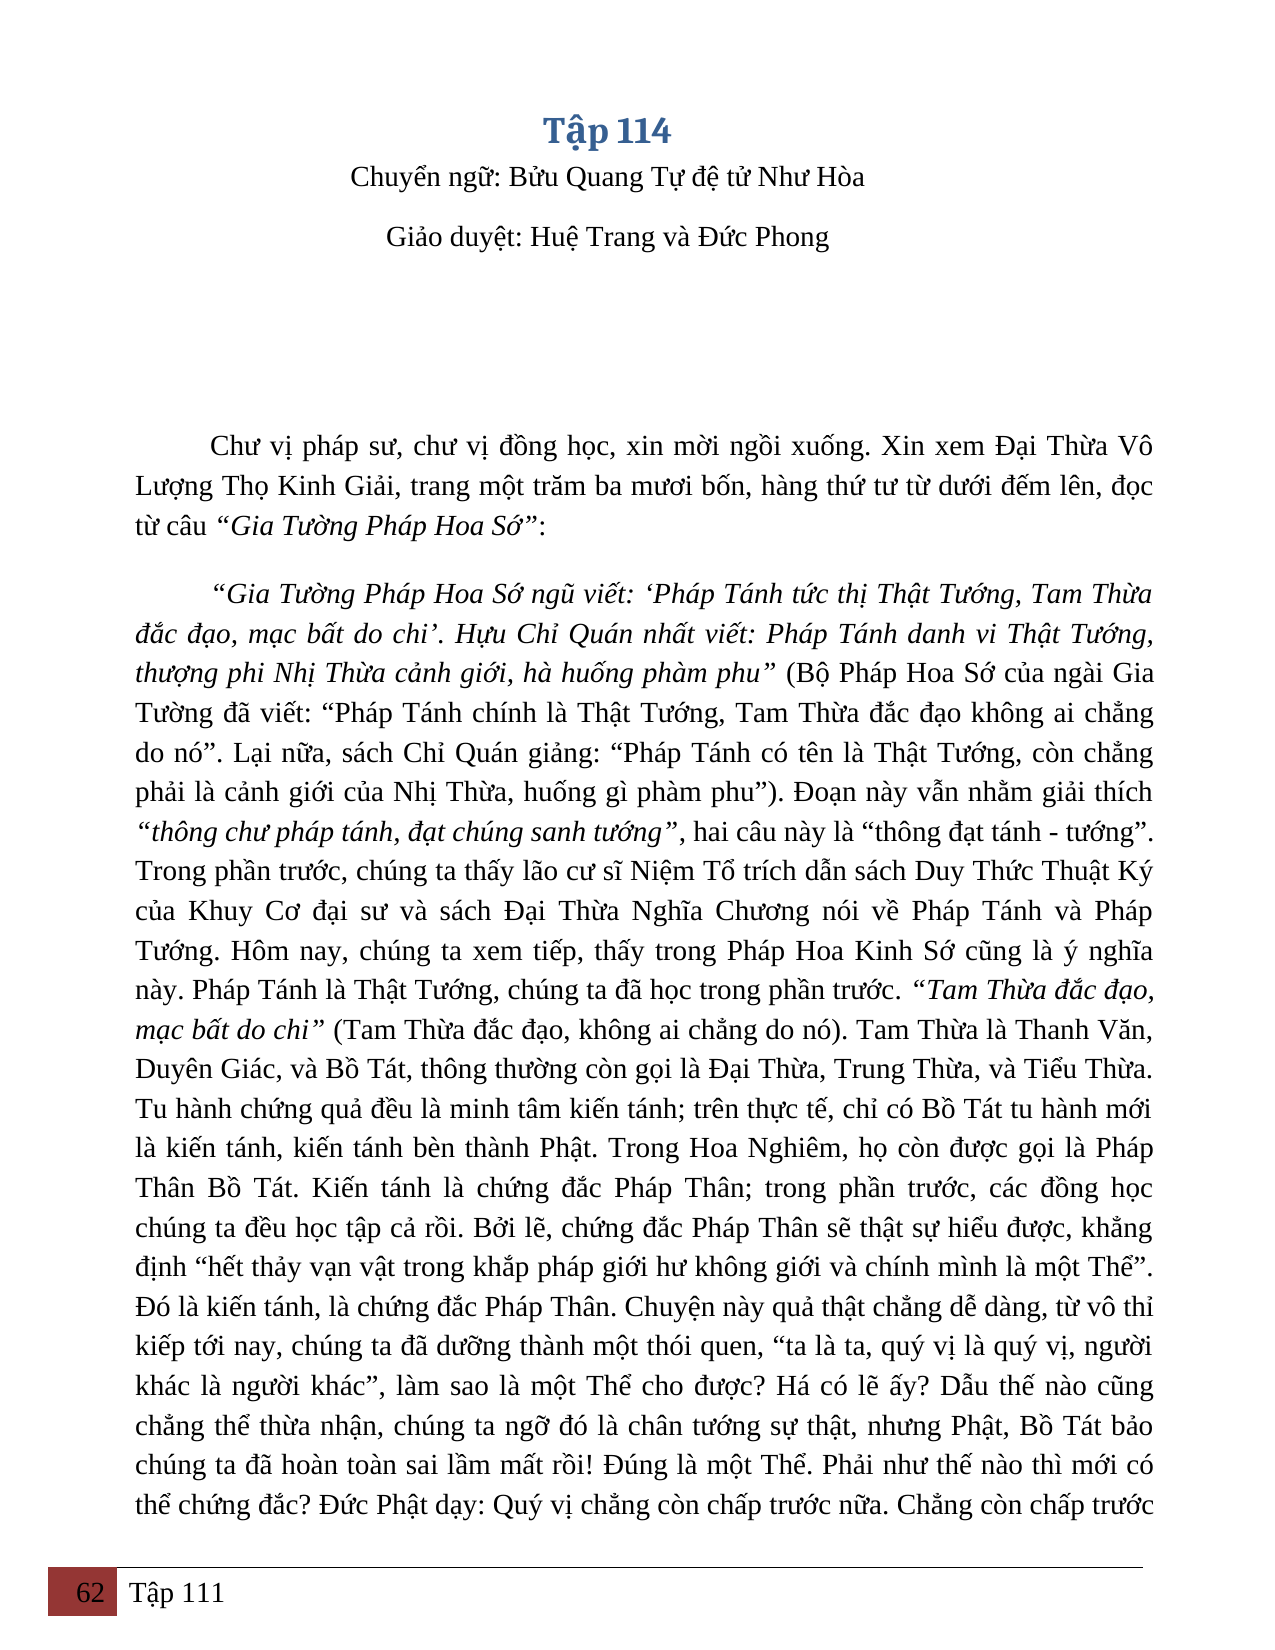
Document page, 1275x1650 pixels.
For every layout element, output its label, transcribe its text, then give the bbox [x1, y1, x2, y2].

text Chuyển ngữ: Bửu Quang Tự đệ tử Như Hòa [60, 159, 1155, 193]
text Giảo duyệt: Huệ Trang và Đức Phong [60, 219, 1155, 252]
subtitle Tập 114 [60, 110, 1155, 153]
text Chư vị pháp sư, chư vị đồng học, xin mời ngồi xuống. Xin xem Đại Thừa Vô Lượng Thọ Kinh Giải, trang một trăm ba mươi bốn, hàng thứ tư từ dưới đếm lên, đọc từ câu “Gia Tường Pháp Hoa Sớ”: [60, 424, 1155, 543]
